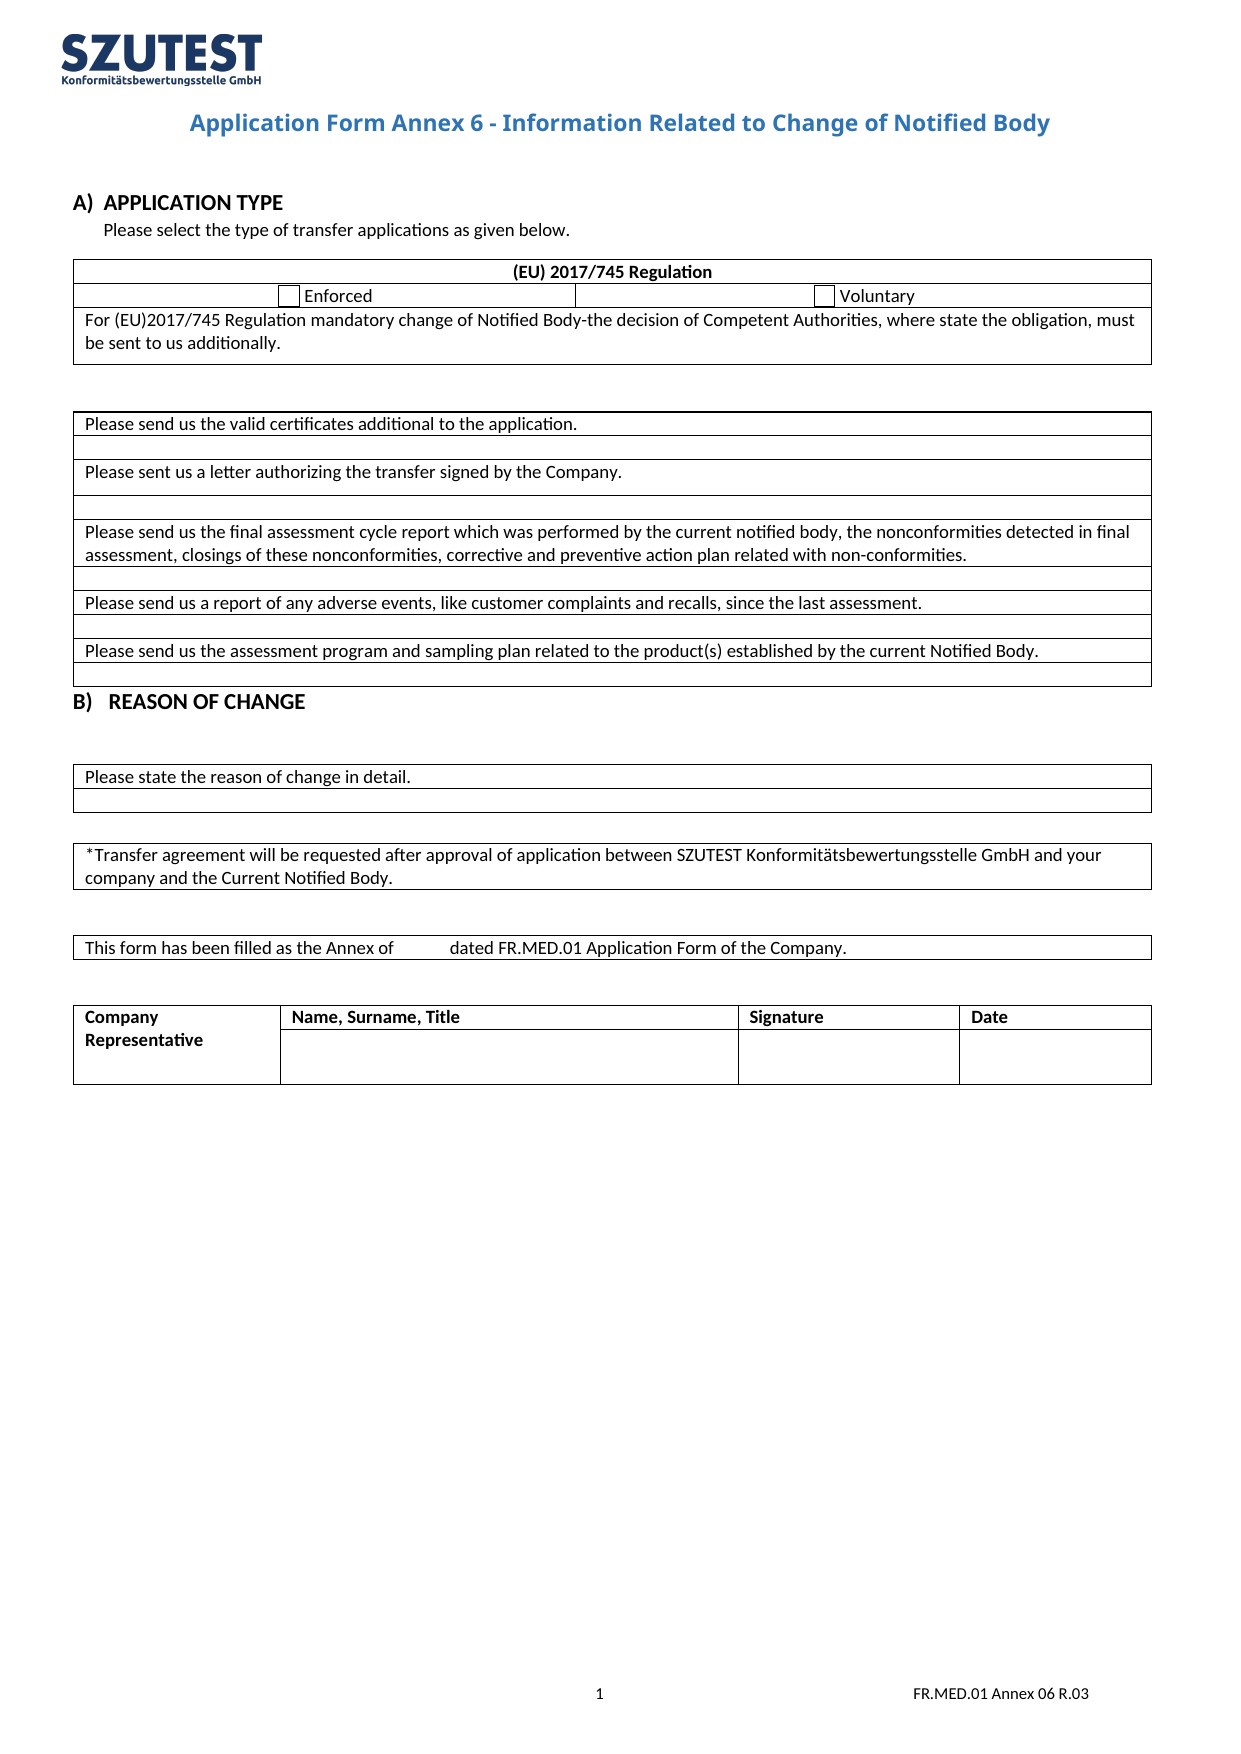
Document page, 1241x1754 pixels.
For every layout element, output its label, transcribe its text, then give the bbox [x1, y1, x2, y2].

table_cell For (EU)2017/745 Regulation mandatory change of Notified Body-the decision of Competent Authorities, where state the obligation, must be sent to us additionally. [74, 308, 1151, 363]
table_cell Enforced [74, 284, 575, 307]
table_header Name, Surname, Title [281, 1006, 738, 1029]
table_header This form has been filled as the Annex of dated FR.MED.01 Application Form of the Company. [74, 936, 1151, 959]
table_cell Please sent us a letter authorizing the transfer signed by the Company. [74, 460, 1151, 495]
table_header *Transfer agreement will be requested after approval of application between SZUTEST Konformitätsbewertungsstelle GmbH and your company and the Current Notified Body. [74, 844, 1151, 889]
table_cell [739, 1030, 959, 1083]
table_cell Please send us a report of any adverse events, like customer complaints and recalls, since the last assessment. [74, 591, 1151, 614]
table_cell [74, 663, 1151, 686]
table_cell Please send us the assessment program and sampling plan related to the product(s) established by the current Notified Body. [74, 639, 1151, 662]
picture [60, 32, 263, 86]
table_cell [960, 1030, 1151, 1083]
table_header Company Representative [74, 1006, 280, 1083]
table_header Date [960, 1006, 1151, 1029]
table_header (EU) 2017/745 Regulation [74, 260, 1151, 283]
table_cell Please send us the final assessment cycle report which was performed by the current notified body, the nonconformities detected in final assessment, closings of these nonconformities, corrective and preventive action plan related with non-conformities. [74, 520, 1151, 566]
table_header Signature [739, 1006, 959, 1029]
table_cell [74, 615, 1151, 638]
list Please select the type of transfer applications as given below. [103, 218, 1093, 241]
table_cell [74, 436, 1151, 459]
list APPLICATION TYPE [73, 188, 1093, 216]
list REASON OF CHANGE [73, 687, 1093, 715]
table_cell [281, 1030, 738, 1083]
table_cell [74, 496, 1151, 519]
table_header Please send us the valid certificates additional to the application. [74, 413, 1151, 435]
table_cell [74, 789, 1151, 812]
table_header Please state the reason of change in detail. [74, 765, 1151, 788]
table_cell [74, 567, 1151, 590]
table_cell Voluntary [576, 284, 1151, 307]
